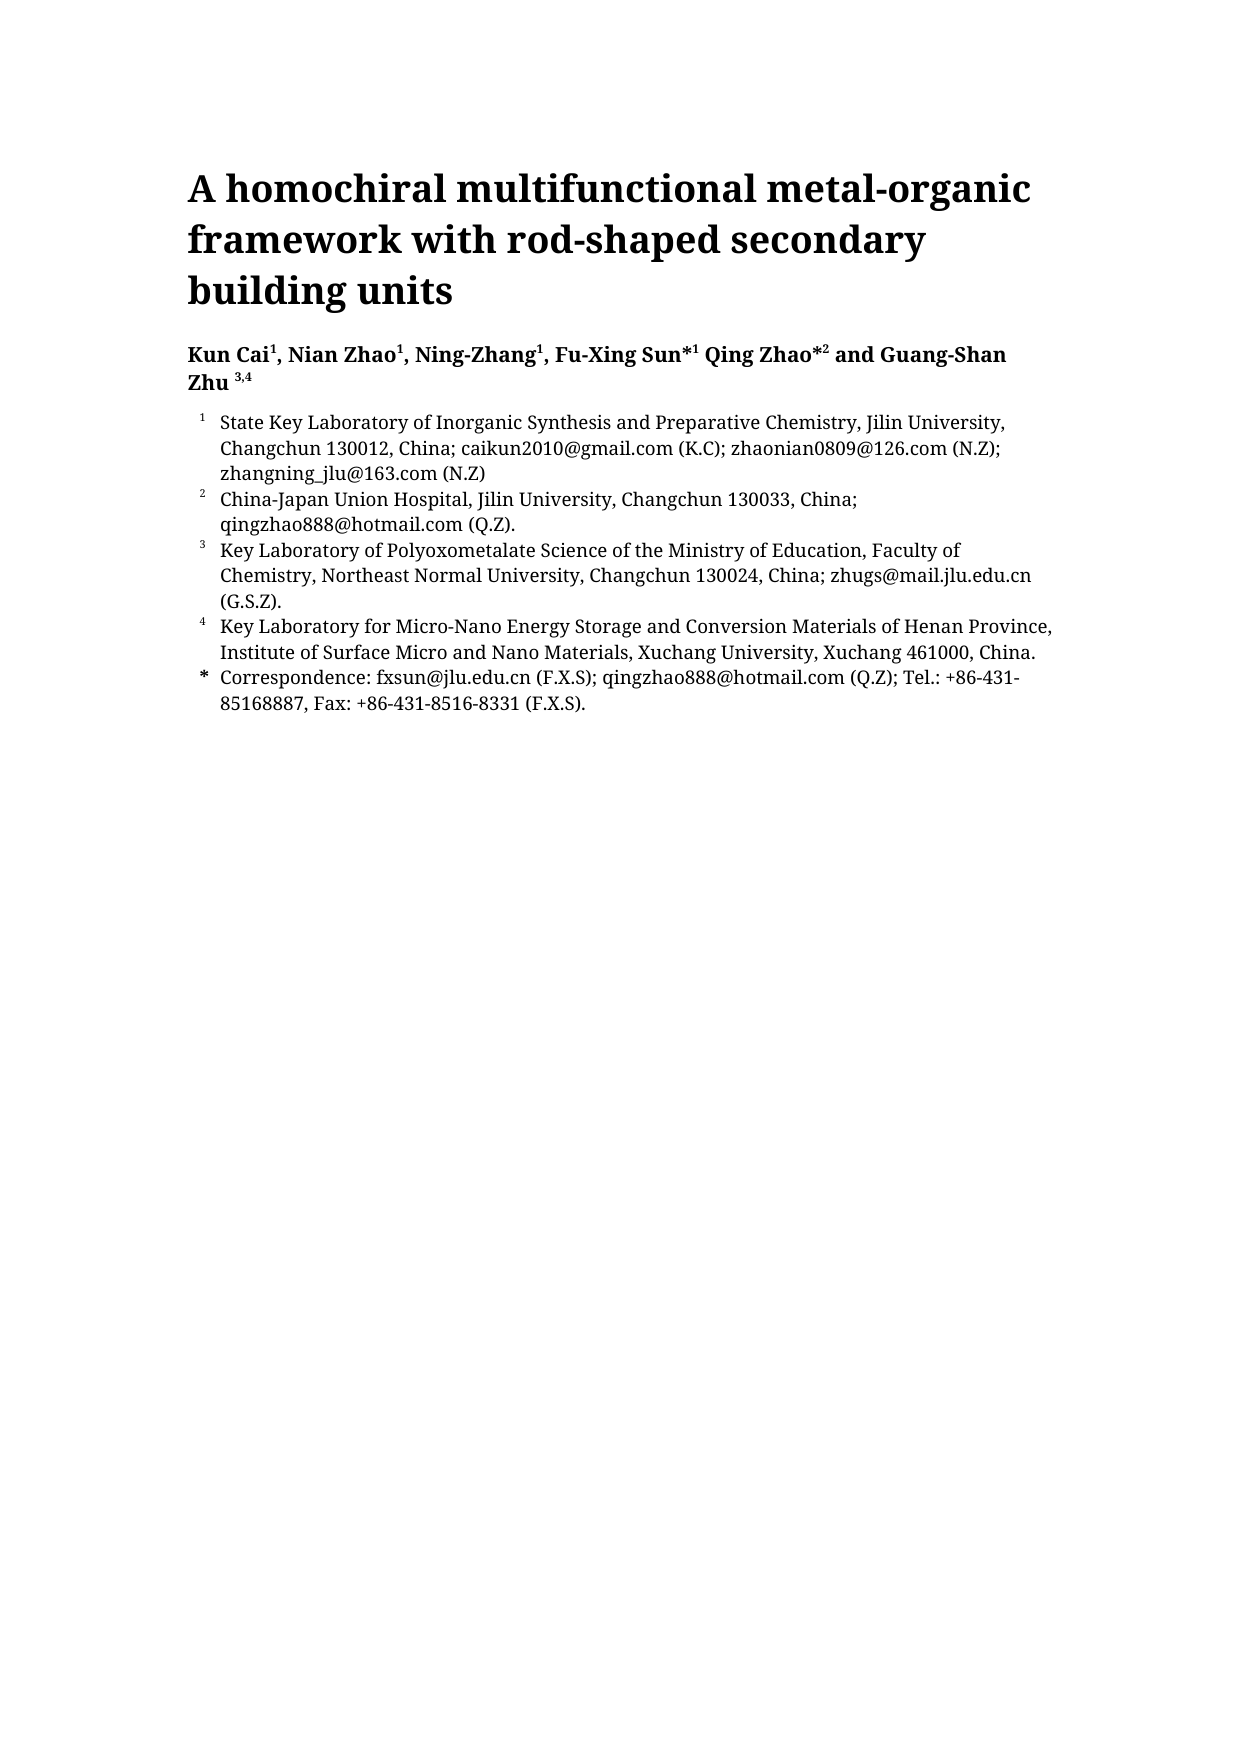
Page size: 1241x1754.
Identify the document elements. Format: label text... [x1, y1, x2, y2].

text Kun Cai1, Nian Zhao1, Ning-Zhang1, Fu-Xing Sun*1 Qing Zhao*2 and Guang-Shan Zhu 3,4 [187, 340, 1053, 397]
text 1 State Key Laboratory of Inorganic Synthesis and Preparative Chemistry, Jilin University, Changchun 130012, China; caikun2010@gmail.com (K.C); zhaonian0809@126.com (N.Z); zhangning_jlu@163.com (N.Z) [199, 409, 1053, 486]
text 4 Key Laboratory for Micro-Nano Energy Storage and Conversion Materials of Henan Province, Institute of Surface Micro and Nano Materials, Xuchang University, Xuchang 461000, China. [199, 614, 1053, 665]
text 2 China-Japan Union Hospital, Jilin University, Changchun 130033, China; qingzhao888@hotmail.com (Q.Z). [199, 486, 1053, 537]
text * Correspondence: fxsun@jlu.edu.cn (F.X.S); qingzhao888@hotmail.com (Q.Z); Tel.: +86-431-85168887, Fax: +86-431-8516-8331 (F.X.S). [199, 665, 1053, 716]
title A homochiral multifunctional metal-organic framework with rod-shaped secondary building units [187, 162, 1053, 315]
text 3 Key Laboratory of Polyoxometalate Science of the Ministry of Education, Faculty of Chemistry, Northeast Normal University, Changchun 130024, China; zhugs@mail.jlu.edu.cn (G.S.Z). [199, 537, 1053, 614]
